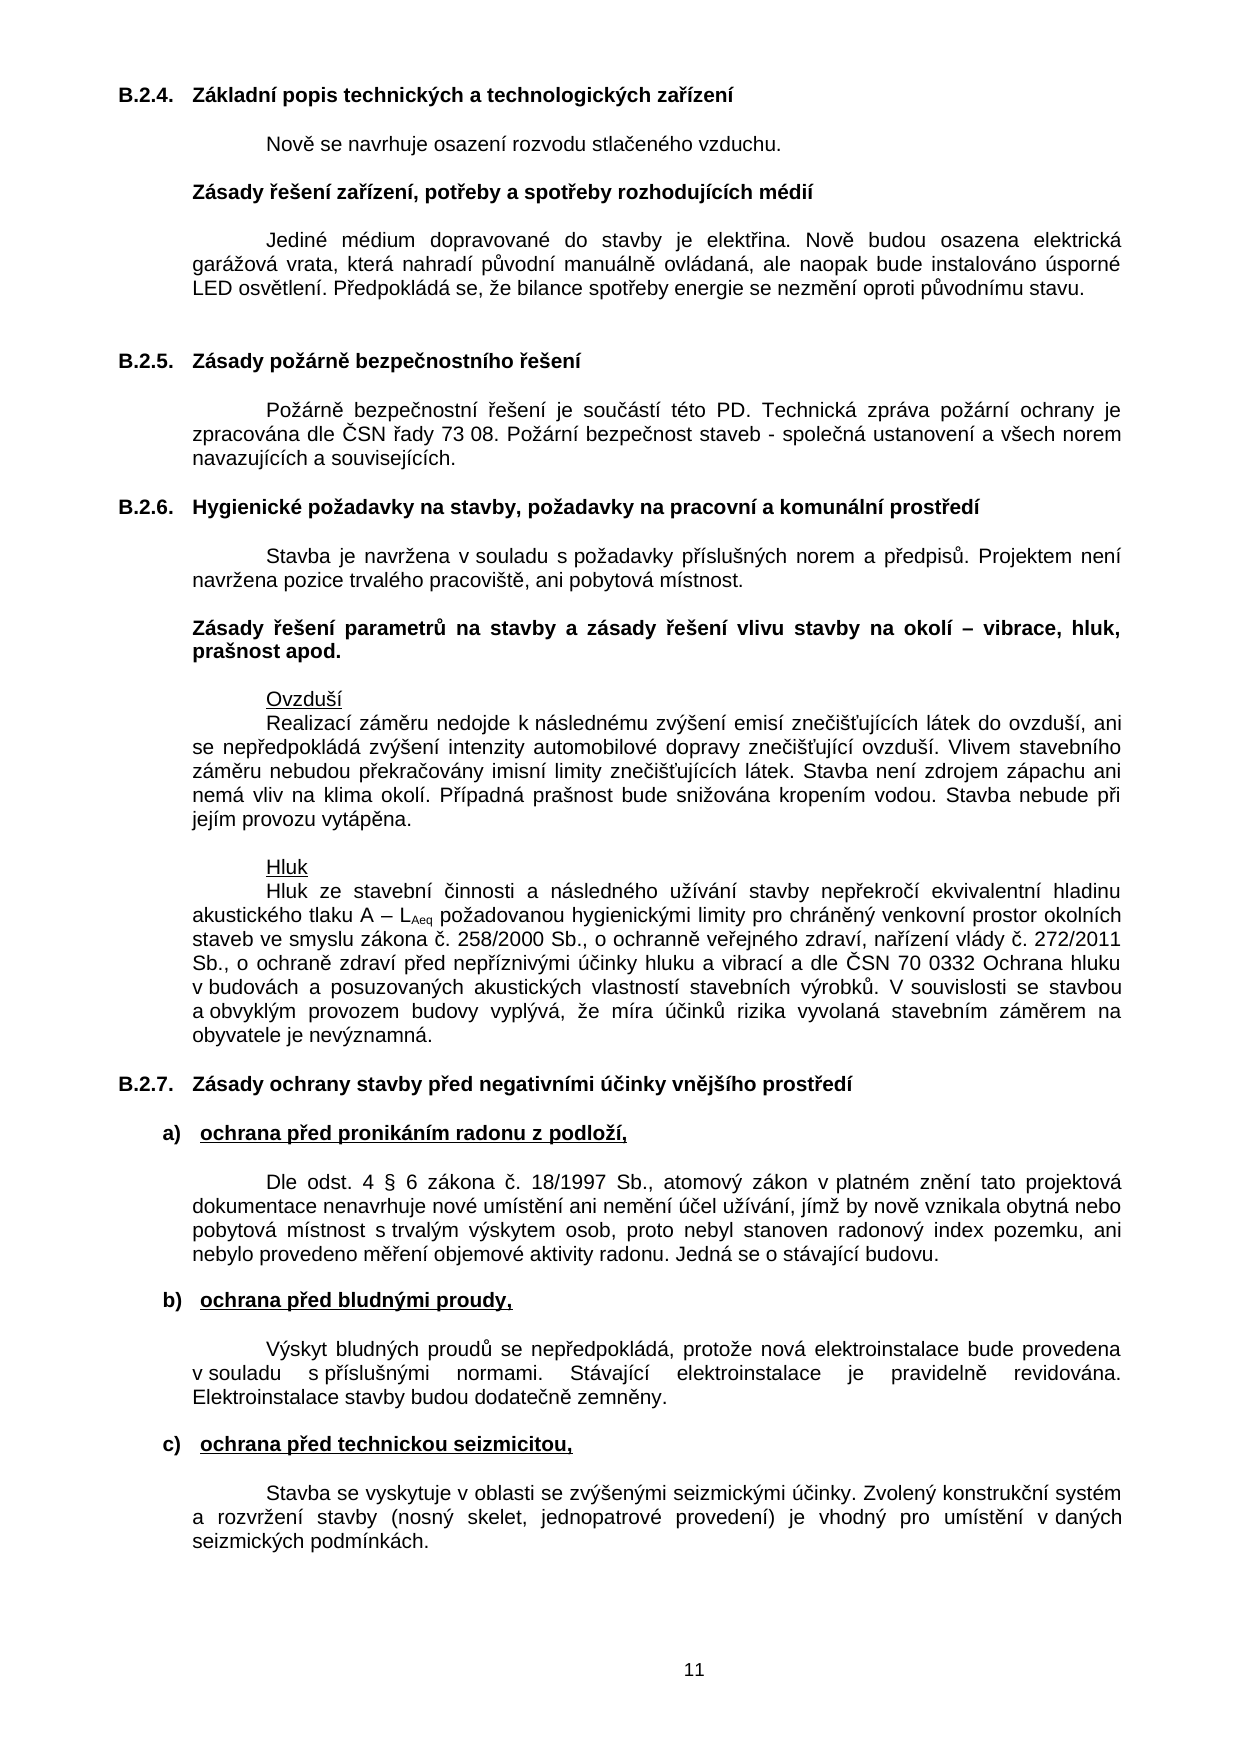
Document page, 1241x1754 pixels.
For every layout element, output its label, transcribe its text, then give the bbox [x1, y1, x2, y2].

subtitle Základní popis technických a technologických zařízení [118, 83, 1122, 107]
subtitle ochrana před bludnými proudy, [162, 1288, 1122, 1312]
subtitle Ovzduší [192, 687, 1122, 711]
subtitle ochrana před pronikáním radonu z podloží, [162, 1121, 1122, 1144]
subtitle ochrana před technickou seizmicitou, [162, 1432, 1122, 1456]
subtitle Hluk [192, 855, 1122, 879]
text Stavba je navržena v souladu s požadavky příslušných norem a předpisů. Projektem není navržena pozice trvalého pracoviště, ani pobytová místnost. [192, 543, 1122, 591]
text Zásady řešení parametrů na stavby a zásady řešení vlivu stavby na okolí – vibrace, hluk, prašnost apod. [192, 615, 1122, 663]
text Stavba se vyskytuje v oblasti se zvýšenými seizmickými účinky. Zvolený konstrukční systém a rozvržení stavby (nosný skelet, jednopatrové provedení) je vhodný pro umístění v daných seizmických podmínkách. [192, 1481, 1122, 1553]
subtitle Zásady ochrany stavby před negativními účinky vnějšího prostředí [118, 1072, 1122, 1096]
text Dle odst. 4 § 6 zákona č. 18/1997 Sb., atomový zákon v platném znění tato projektová dokumentace nenavrhuje nové umístění ani nemění účel užívání, jímž by nově vznikala obytná nebo pobytová místnost s trvalým výskytem osob, proto nebyl stanoven radonový index pozemku, ani nebylo provedeno měření objemové aktivity radonu. Jedná se o stávající budovu. [192, 1169, 1122, 1265]
subtitle Hygienické požadavky na stavby, požadavky na pracovní a komunální prostředí [118, 494, 1122, 518]
text Výskyt bludných proudů se nepředpokládá, protože nová elektroinstalace bude provedena v souladu s příslušnými normami. Stávající elektroinstalace je pravidelně revidována. Elektroinstalace stavby budou dodatečně zemněny. [192, 1337, 1122, 1409]
subtitle Zásady požárně bezpečnostního řešení [118, 349, 1122, 373]
text Jediné médium dopravované do stavby je elektřina. Nově budou osazena elektrická garážová vrata, která nahradí původní manuálně ovládaná, ale naopak bude instalováno úsporné LED osvětlení. Předpokládá se, že bilance spotřeby energie se nezmění oproti původnímu stavu. [192, 228, 1122, 300]
text Hluk ze stavební činnosti a následného užívání stavby nepřekročí ekvivalentní hladinu akustického tlaku A – LAeq požadovanou hygienickými limity pro chráněný venkovní prostor okolních staveb ve smyslu zákona č. 258/2000 Sb., o ochranně veřejného zdraví, nařízení vlády č. 272/2011 Sb., o ochraně zdraví před nepříznivými účinky hluku a vibrací a dle ČSN 70 0332 Ochrana hluku v budovách a posuzovaných akustických vlastností stavebních výrobků. V souvislosti se stavbou a obvyklým provozem budovy vyplývá, že míra účinků rizika vyvolaná stavebním záměrem na obyvatele je nevýznamná. [192, 879, 1122, 1047]
text Nově se navrhuje osazení rozvodu stlačeného vzduchu. [192, 132, 1122, 156]
text Požárně bezpečnostní řešení je součástí této PD. Technická zpráva požární ochrany je zpracována dle ČSN řady 73 08. Požární bezpečnost staveb - společná ustanovení a všech norem navazujících a souvisejících. [192, 398, 1122, 469]
text Zásady řešení zařízení, potřeby a spotřeby rozhodujících médií [192, 180, 1122, 204]
text Realizací záměru nedojde k následnému zvýšení emisí znečišťujících látek do ovzduší, ani se nepředpokládá zvýšení intenzity automobilové dopravy znečišťující ovzduší. Vlivem stavebního záměru nebudou překračovány imisní limity znečišťujících látek. Stavba není zdrojem zápachu ani nemá vliv na klima okolí. Případná prašnost bude snižována kropením vodou. Stavba nebude při jejím provozu vytápěna. [192, 711, 1122, 831]
